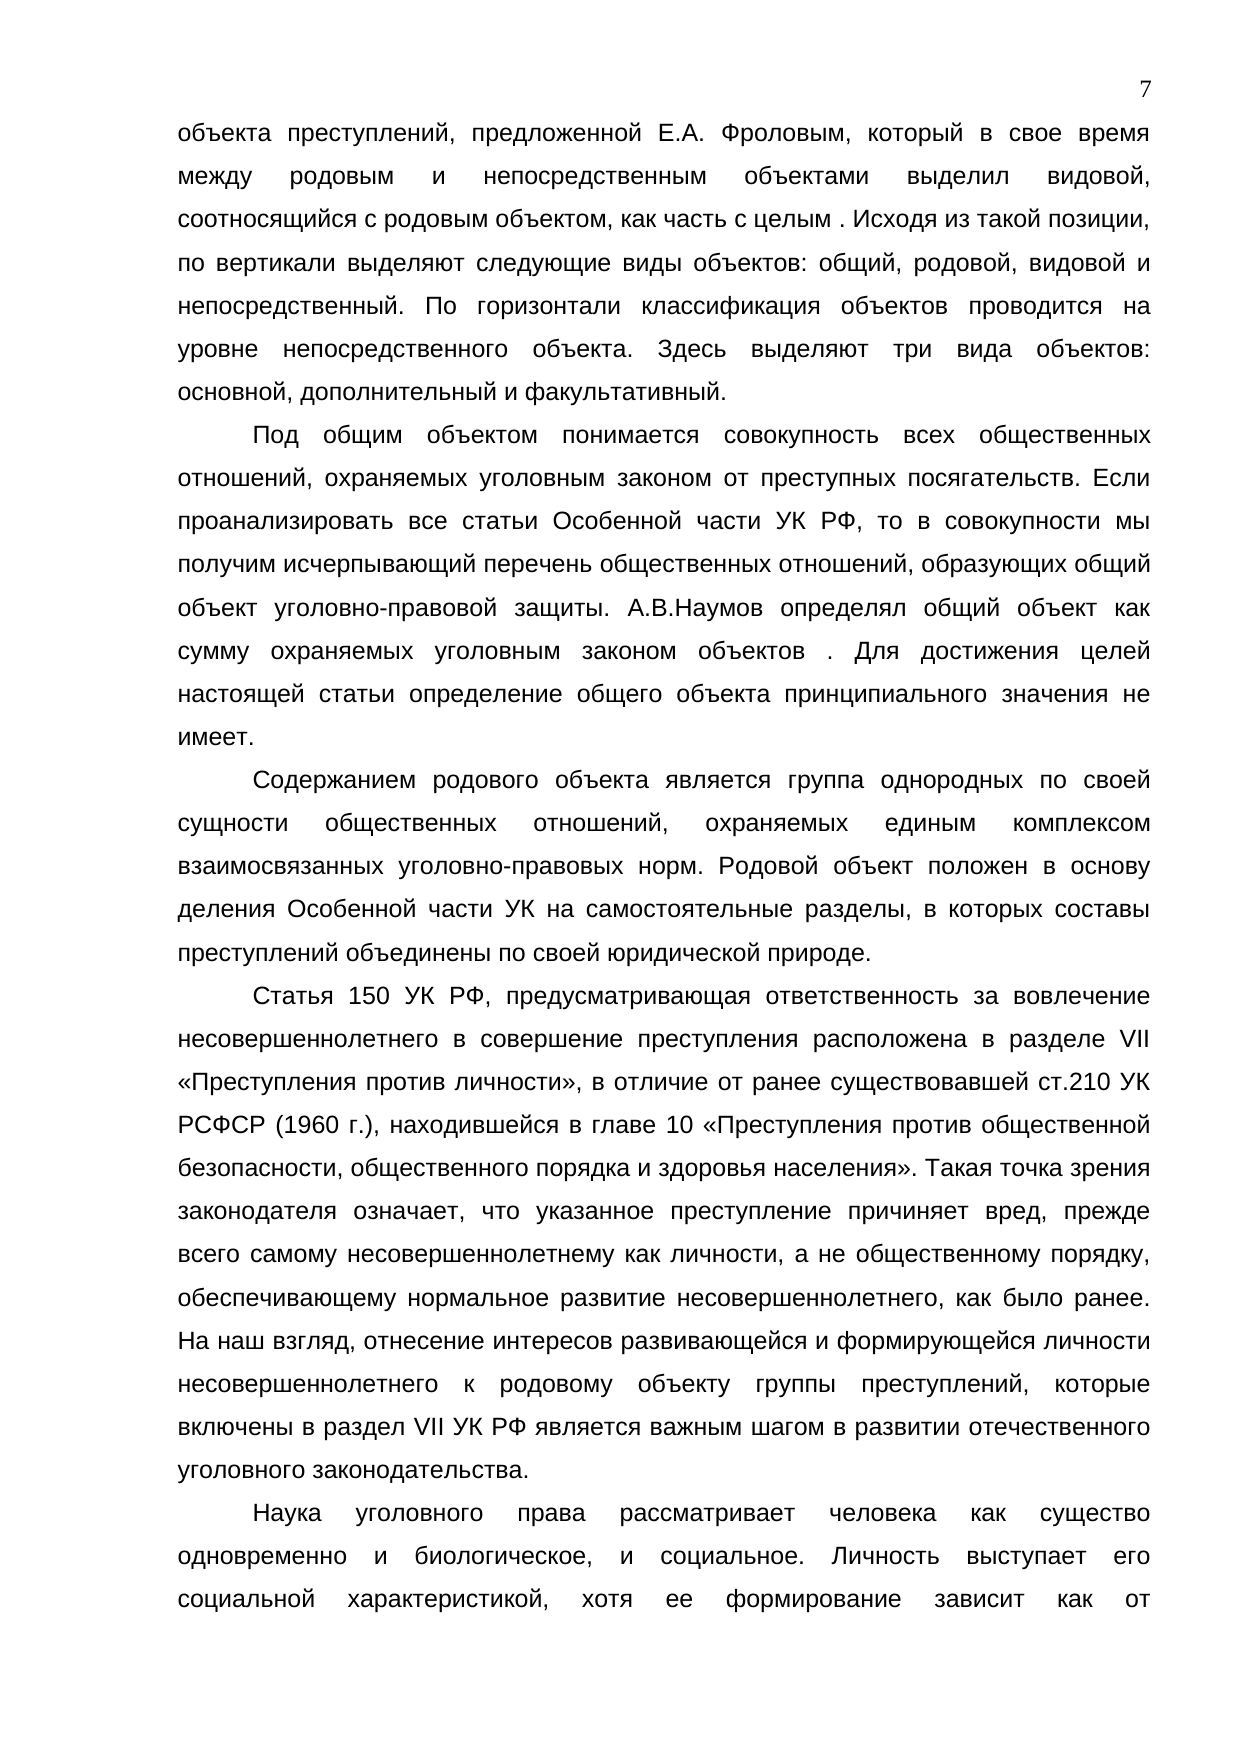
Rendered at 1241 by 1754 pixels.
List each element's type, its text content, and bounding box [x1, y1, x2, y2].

text Содержанием родового объекта является группа однородных по своей сущности общественных отношений, охраняемых единым комплексом взаимосвязанных уголовно-правовых норм. Родовой объект положен в основу деления Особенной части УК на самостоятельные разделы, в которых составы преступлений объединены по своей юридической природе. [177, 765, 1152, 966]
text Под общим объектом понимается совокупность всех общественных отношений, охраняемых уголовным законом от преступных посягательств. Если проанализировать все статьи Особенной части УК РФ, то в совокупности мы получим исчерпывающий перечень общественных отношений, образующих общий объект уголовно-правовой защиты. А.В.Наумов определял общий объект как сумму охраняемых уголовным законом объектов . Для достижения целей настоящей статьи определение общего объекта принципиального значения не имеет. [177, 420, 1152, 751]
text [177, 1498, 1152, 1613]
text Статья 150 УК РФ, предусматривающая ответственность за вовлечение несовершеннолетнего в совершение преступления расположена в разделе VII «Преступления против личности», в отличие от ранее существовавшей ст.210 УК РСФСР (.), находившейся в главе 10 «Преступления против общественной безопасности, общественного порядка и здоровья населения». Такая точка зрения законодателя означает, что указанное преступление причиняет вред, прежде всего самому несовершеннолетнему как личности, а не общественному порядку, обеспечивающему нормальное развитие несовершеннолетнего, как было ранее. На наш взгляд, отнесение интересов развивающейся и формирующейся личности несовершеннолетнего к родовому объекту группы преступлений, которые включены в раздел VII УК РФ является важным шагом в развитии отечественного уголовного законодательства. [177, 981, 1152, 1484]
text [177, 118, 1152, 406]
